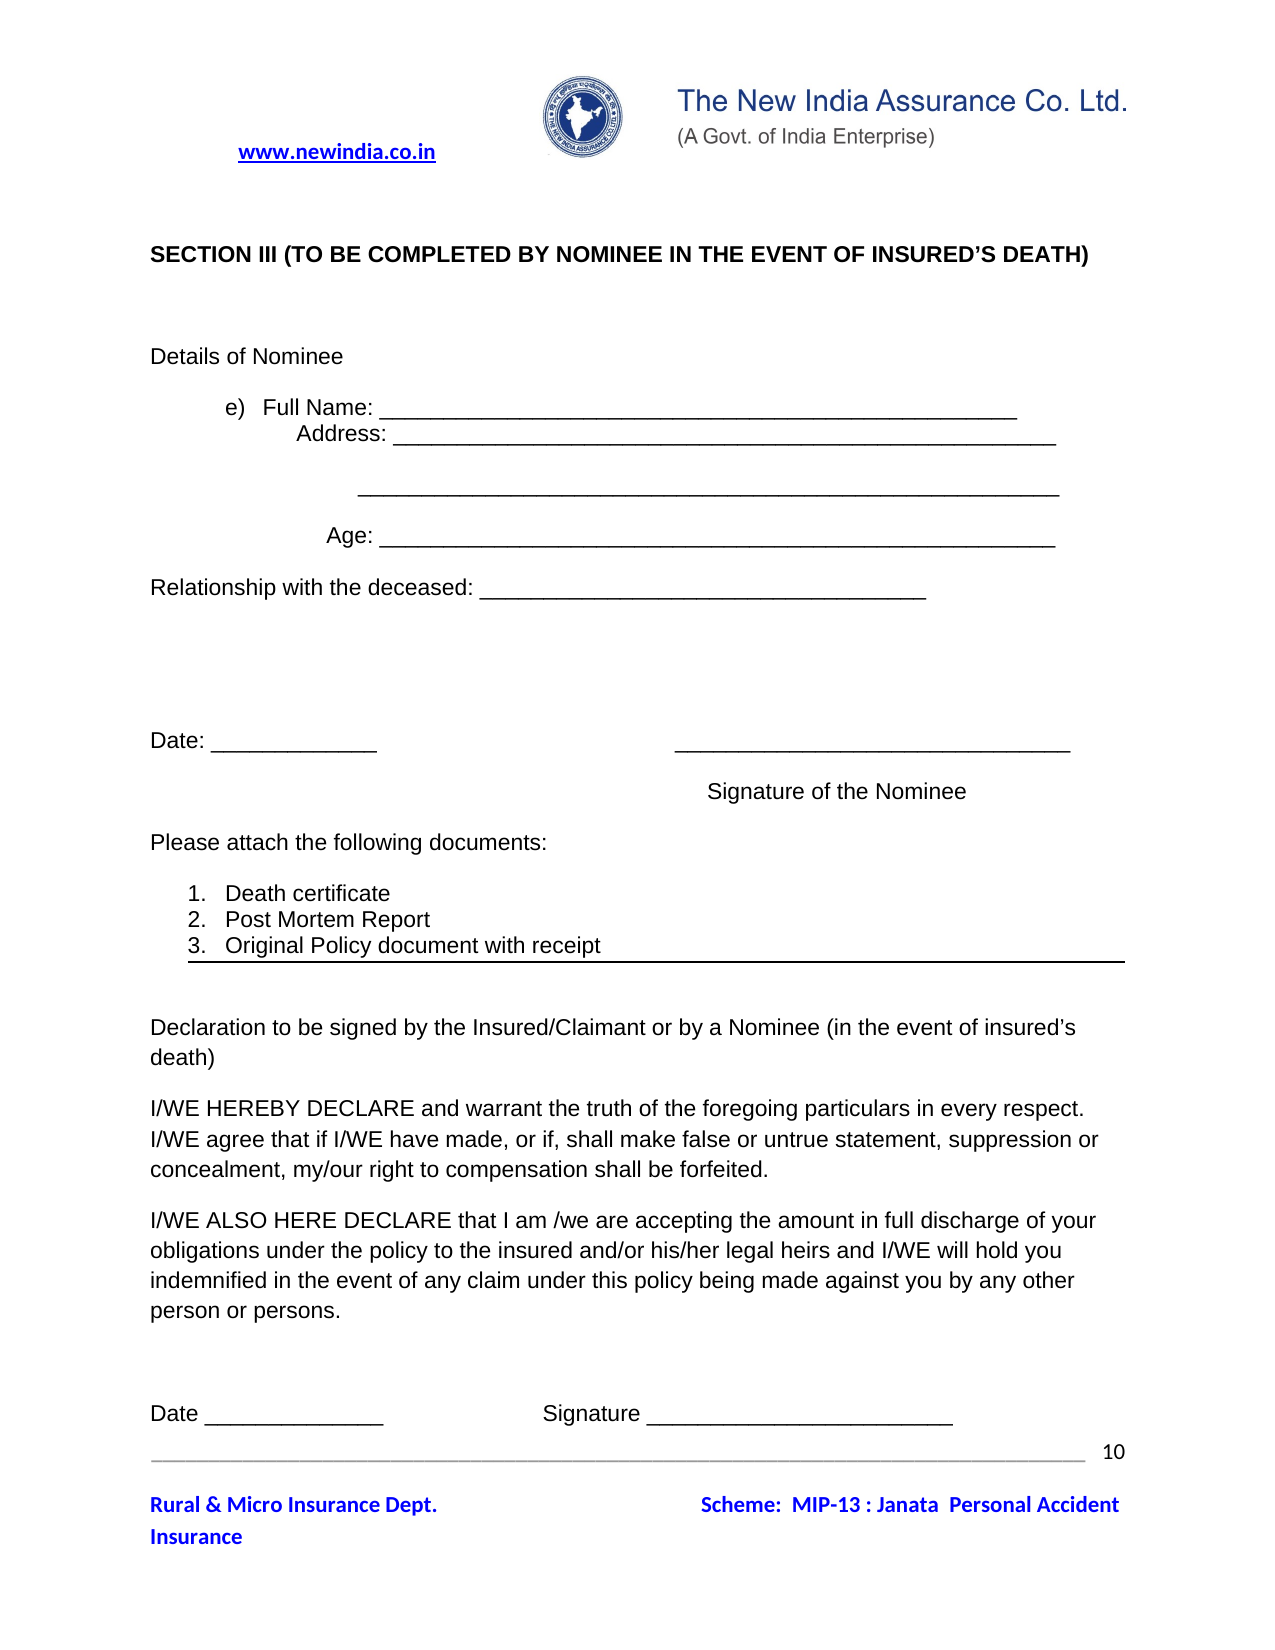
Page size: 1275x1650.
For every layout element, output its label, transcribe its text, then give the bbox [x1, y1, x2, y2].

text Details of Nominee [150, 343, 1125, 369]
text Please attach the following documents: [150, 829, 1125, 855]
list Post Mortem Report [187, 906, 1125, 932]
text SECTION III (TO BE COMPLETED BY NOMINEE IN THE EVENT OF INSURED’S DEATH) [150, 241, 1125, 267]
text Address: ____________________________________________________ [150, 420, 1125, 447]
text Age: _____________________________________________________ [262, 522, 1125, 549]
text _______________________________________________________ [262, 471, 1125, 498]
text Date ______________ Signature ________________________ [150, 1399, 1125, 1426]
text I/WE HEREBY DECLARE and warrant the truth of the foregoing particulars in every respect. I/WE agree that if I/WE have made, or if, shall make false or untrue statement, suppression or concealment, my/our right to compensation shall be forfeited. [150, 1095, 1125, 1182]
text Declaration to be signed by the Insured/Claimant or by a Nominee (in the event of insured’s death) [150, 1014, 1125, 1071]
text I/WE ALSO HERE DECLARE that I am /we are accepting the amount in full discharge of your obligations under the policy to the insured and/or his/her legal heirs and I/WE will hold you indemnified in the event of any claim under this policy being made against you by any other person or persons. [150, 1207, 1125, 1324]
text Relationship with the deceased: ___________________________________ [150, 573, 1125, 600]
text Signature of the Nominee [150, 778, 1125, 804]
picture [539, 74, 1126, 160]
list Original Policy document with receipt [187, 932, 1125, 963]
text Date: _____________ _______________________________ [150, 727, 1125, 753]
list Full Name: __________________________________________________ [225, 394, 1125, 420]
list Death certificate [187, 880, 1125, 906]
